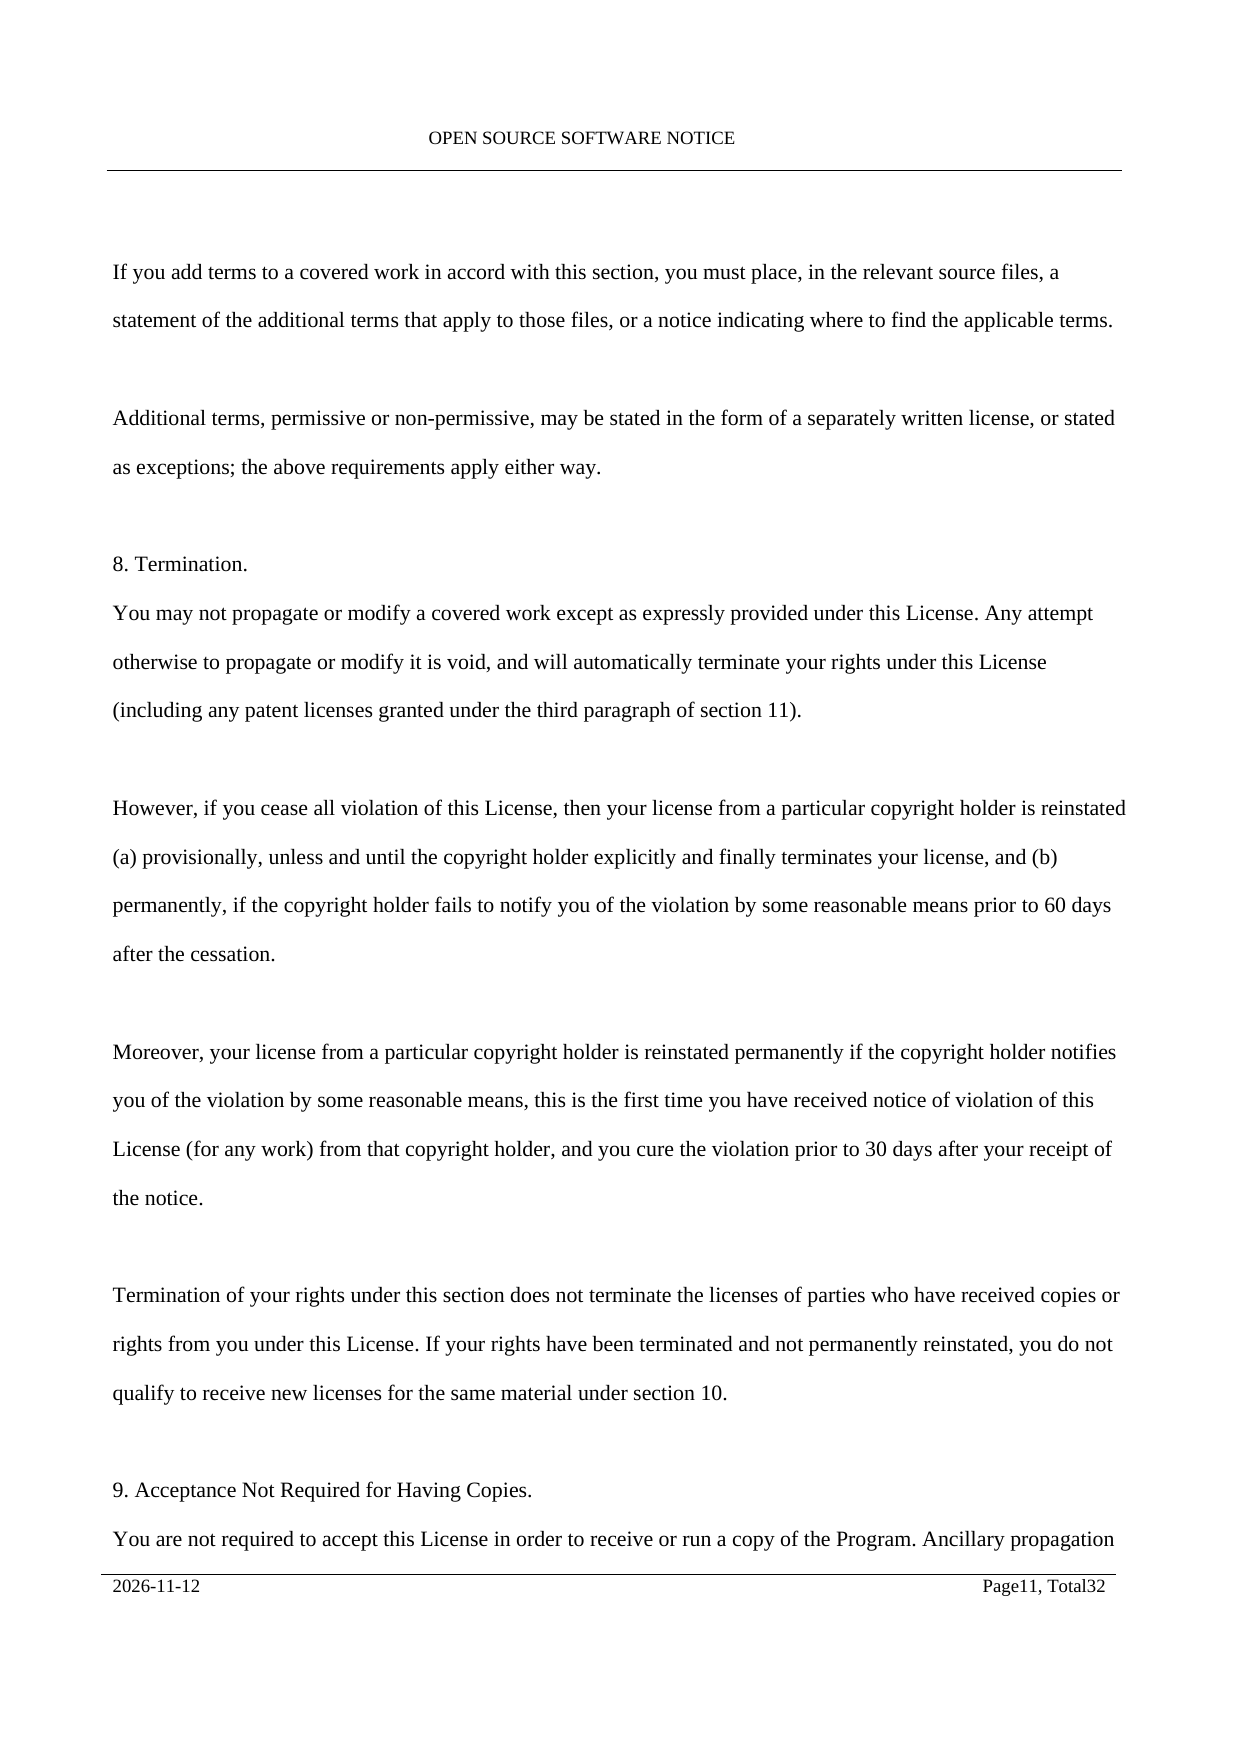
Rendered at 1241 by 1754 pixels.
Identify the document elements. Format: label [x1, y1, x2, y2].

text [112, 206, 1128, 1555]
